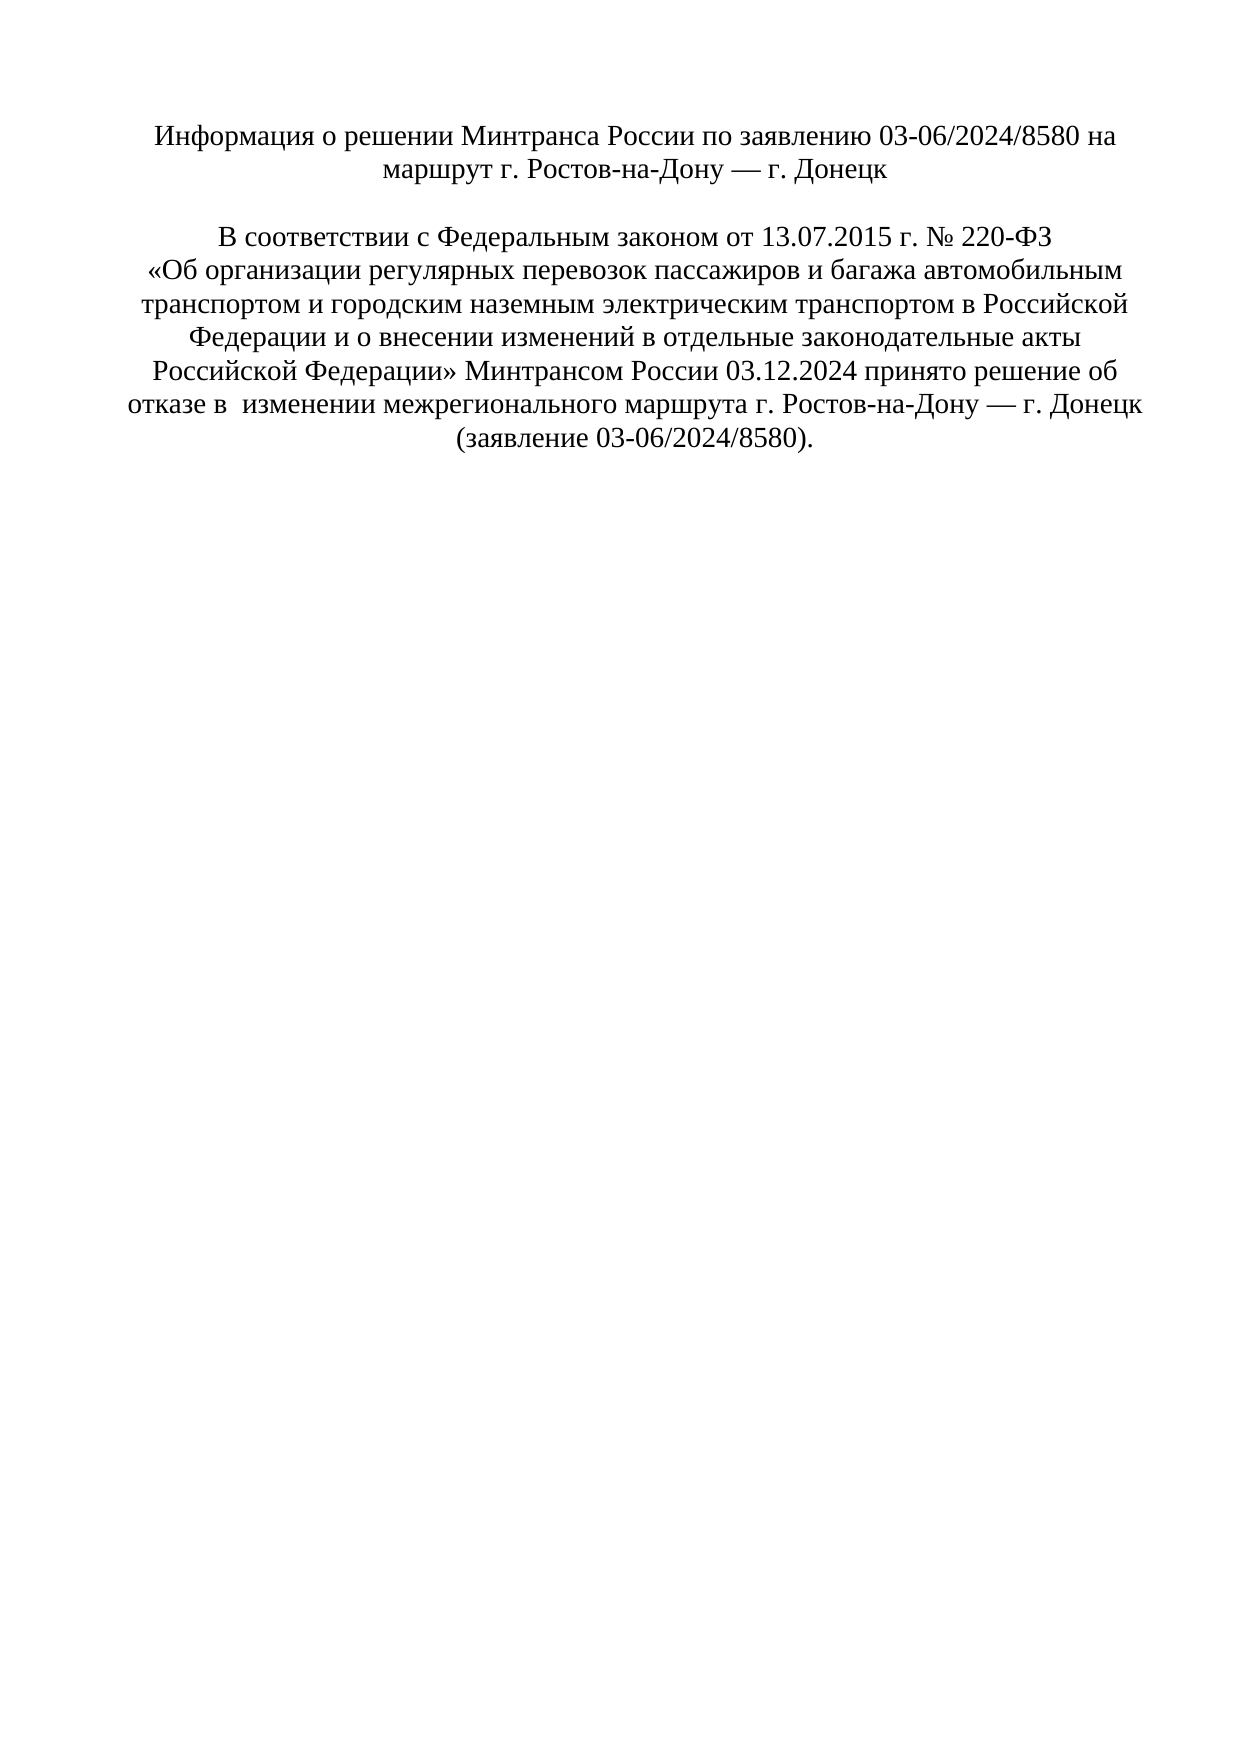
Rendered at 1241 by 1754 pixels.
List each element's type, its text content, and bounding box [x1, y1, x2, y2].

text Информация о решении Минтранса России по заявлению 03-06/2024/8580 на маршрут г. Ростов-на-Дону — г. Донецк [118, 118, 1152, 185]
text В соответствии с Федеральным законом от 13.07.2015 г. № 220-ФЗ «Об организации регулярных перевозок пассажиров и багажа автомобильным транспортом и городским наземным электрическим транспортом в Российской Федерации и о внесении изменений в отдельные законодательные акты Российской Федерации» Минтрансом России 03.12.2024 принято решение об отказе в изменении межрегионального маршрута г. Ростов-на-Дону — г. Донецк (заявление 03-06/2024/8580). [118, 219, 1152, 453]
